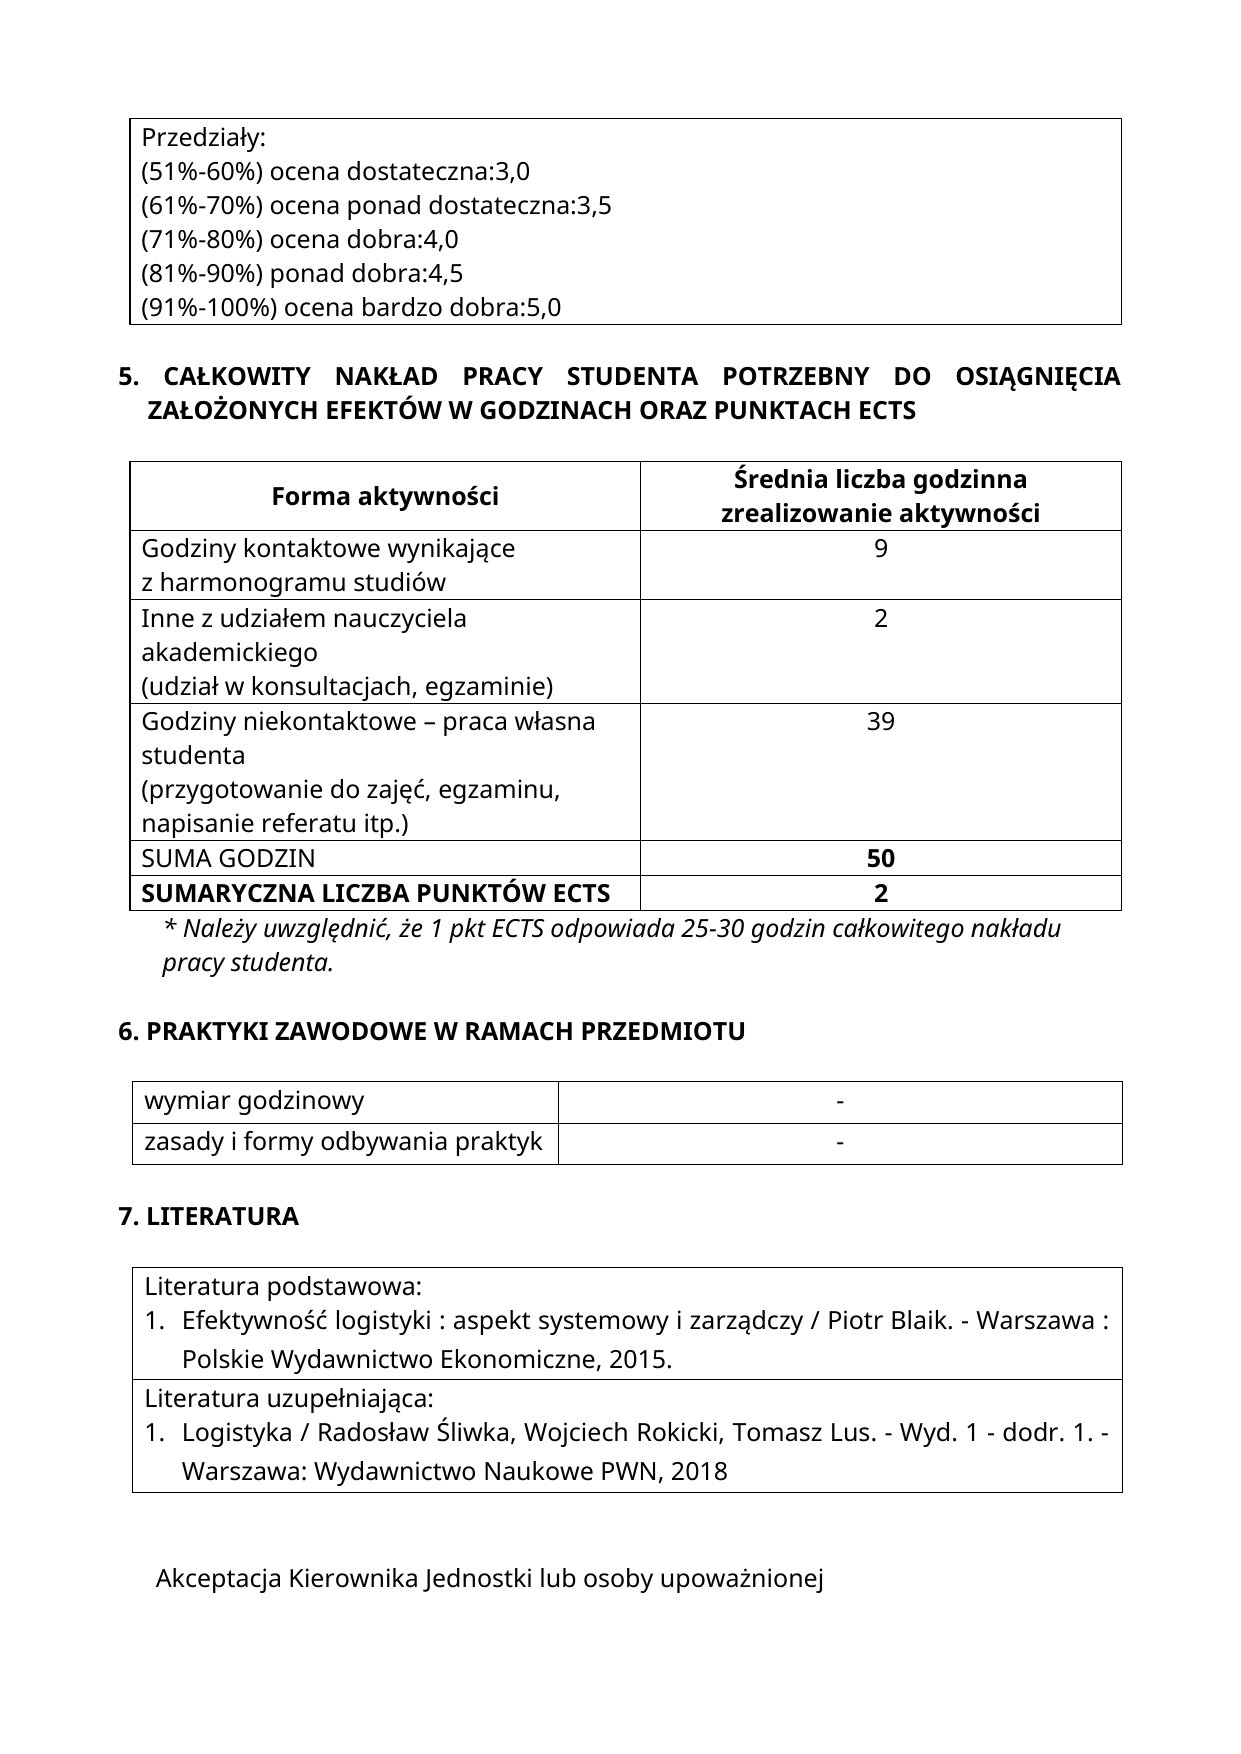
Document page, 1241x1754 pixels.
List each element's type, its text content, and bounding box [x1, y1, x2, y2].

table_header wymiar godzinowy [133, 1082, 558, 1123]
table_cell Inne z udziałem nauczyciela akademickiego (udział w konsultacjach, egzaminie) [131, 600, 640, 702]
table_header Forma aktywności [131, 462, 640, 530]
table_header - [559, 1082, 1122, 1123]
text 5. CAŁKOWITY NAKŁAD PRACY STUDENTA POTRZEBNY DO OSIĄGNIĘCIA ZAŁOŻONYCH EFEKTÓW W GODZINACH ORAZ PUNKTACH ECTS [118, 359, 1122, 427]
table_header Literatura podstawowa: Efektywność logistyki : aspekt systemowy i zarządczy / Piotr Blaik. - Warszawa : Polskie Wydawnictwo Ekonomiczne, 2015. [133, 1268, 1122, 1379]
table_cell 39 [641, 704, 1121, 840]
text 6. PRAKTYKI ZAWODOWE W RAMACH PRZEDMIOTU [118, 1013, 1122, 1047]
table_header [131, 119, 1121, 323]
table_cell 9 [641, 531, 1121, 599]
table_cell zasady i formy odbywania praktyk [133, 1124, 558, 1164]
text Akceptacja Kierownika Jednostki lub osoby upoważnionej [156, 1561, 1122, 1595]
table_cell 2 [641, 876, 1121, 910]
table_cell 2 [641, 600, 1121, 702]
table_cell Godziny niekontaktowe – praca własna studenta (przygotowanie do zajęć, egzaminu, napisanie referatu itp.) [131, 704, 640, 840]
table_cell 50 [641, 841, 1121, 875]
table_cell SUMA GODZIN [131, 841, 640, 875]
text * Należy uwzględnić, że 1 pkt ECTS odpowiada 25-30 godzin całkowitego nakładu pracy studenta. [162, 911, 1122, 979]
table_cell - [559, 1124, 1122, 1164]
table_cell SUMARYCZNA LICZBA PUNKTÓW ECTS [131, 876, 640, 910]
table_cell Godziny kontaktowe wynikające z harmonogramu studiów [131, 531, 640, 599]
text 7. LITERATURA [118, 1199, 1122, 1233]
table_header Średnia liczba godzinna zrealizowanie aktywności [641, 462, 1121, 530]
table_cell Literatura uzupełniająca: Logistyka / Radosław Śliwka, Wojciech Rokicki, Tomasz Lus. - Wyd. 1 - dodr. 1. - Warszawa: Wydawnictwo Naukowe PWN, 2018 [133, 1380, 1122, 1492]
